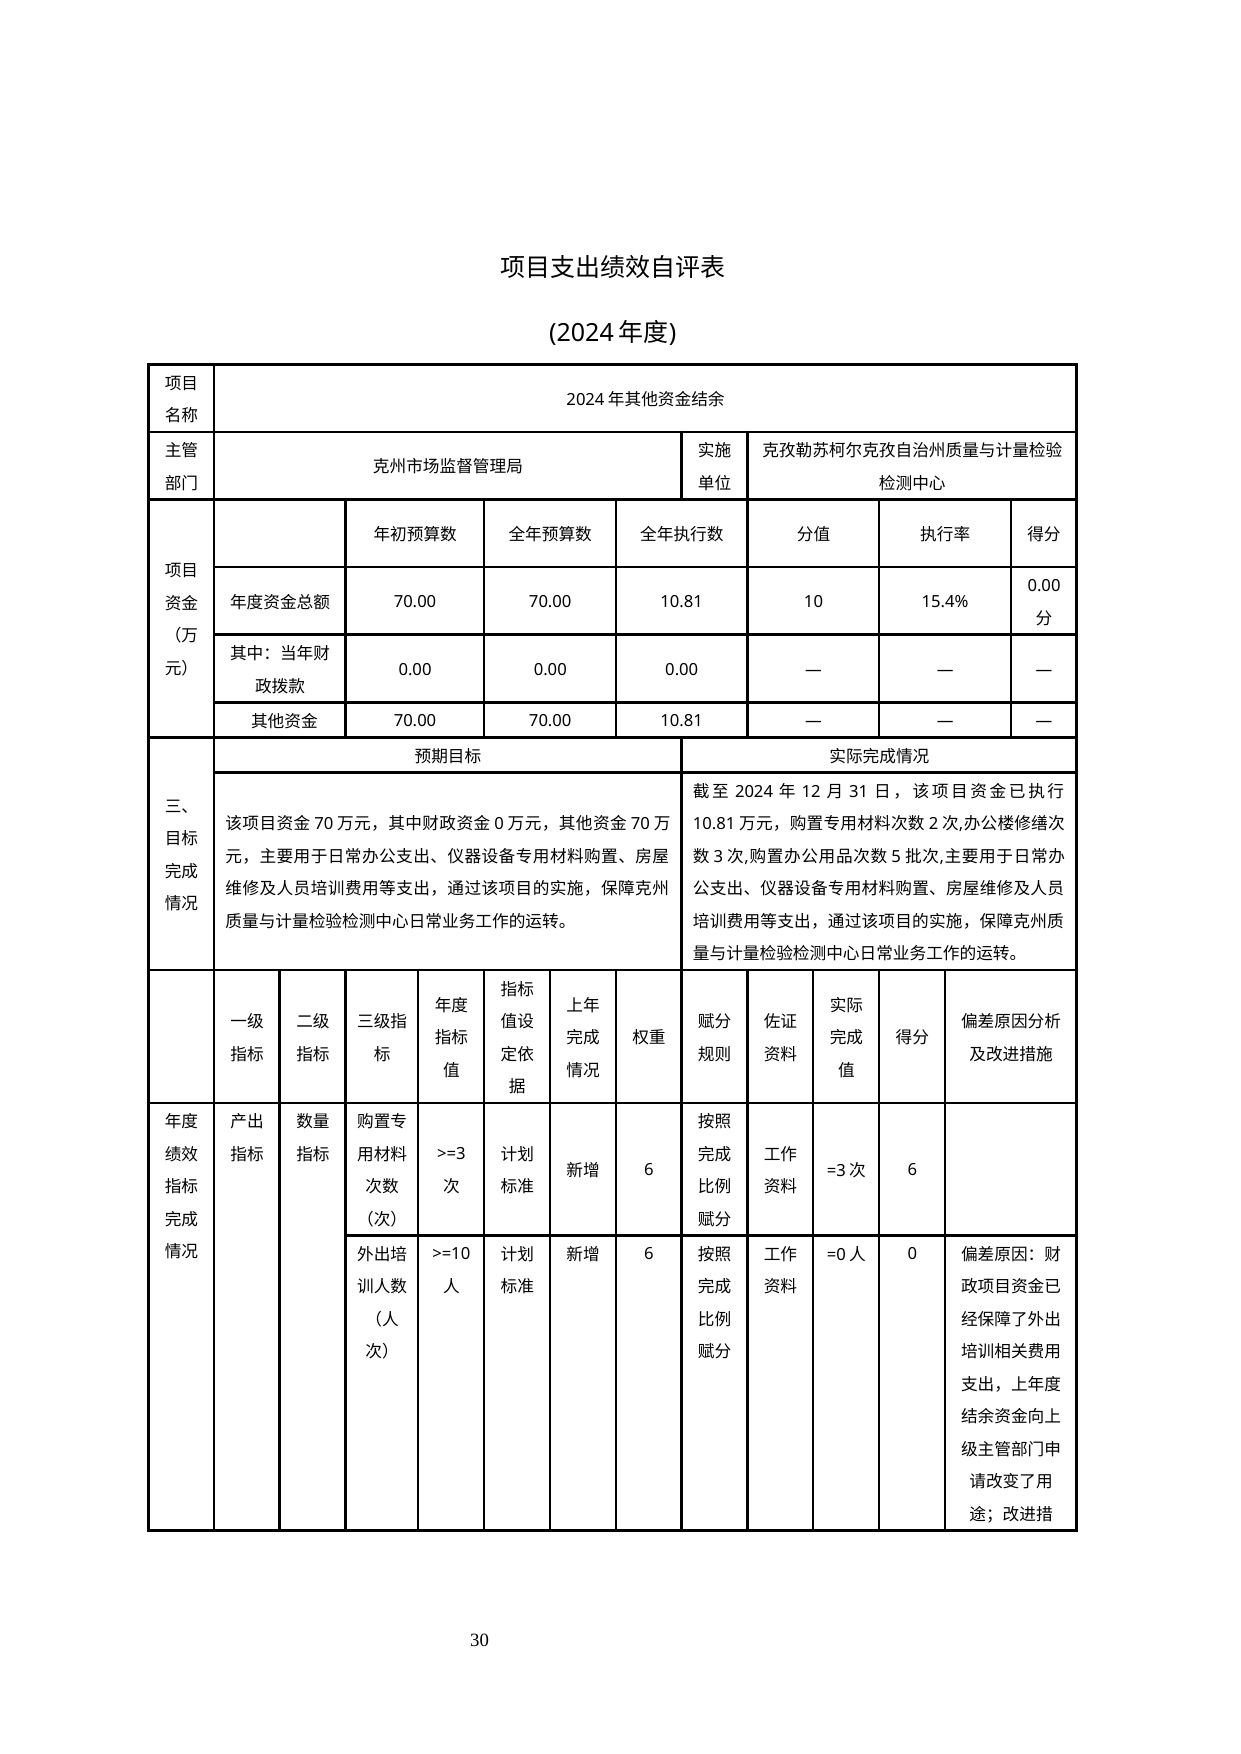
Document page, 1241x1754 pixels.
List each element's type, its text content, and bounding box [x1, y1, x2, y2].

table_cell 按照完成比例赋分 [683, 1237, 746, 1529]
table_cell [150, 971, 213, 1101]
table_cell 产出指标 [215, 1104, 278, 1529]
table_cell (2024年度) [148, 298, 1077, 363]
table_cell [215, 501, 344, 566]
table_cell 6 [617, 1237, 680, 1529]
table_cell 工作资料 [749, 1237, 812, 1529]
table_cell 2024年其他资金结余 [215, 366, 1075, 431]
table_cell — [749, 704, 878, 736]
table_cell 实施单位 [683, 433, 746, 498]
table_cell 实际完成情况 [683, 739, 1075, 771]
table_cell — [1012, 704, 1075, 736]
table_cell 10.81 [617, 568, 746, 633]
table_cell 年度指标值 [419, 971, 483, 1101]
table_cell 全年预算数 [485, 501, 615, 566]
table_cell 实际完成值 [814, 971, 878, 1101]
table_cell 佐证资料 [749, 971, 812, 1101]
table_cell — [1012, 636, 1075, 701]
table_cell — [880, 704, 1010, 736]
table_cell 该项目资金70万元，其中财政资金0万元，其他资金70万元，主要用于日常办公支出、仪器设备专用材料购置、房屋维修及人员培训费用等支出，通过该项目的实施，保障克州质量与计量检验检测中心日常业务工作的运转。 [215, 774, 680, 969]
table_cell 年度资金总额 [215, 568, 344, 633]
table_cell 三、目标完成情况 [150, 739, 213, 969]
table_cell >=10人 [419, 1237, 483, 1529]
table_cell 主管部门 [150, 433, 213, 498]
table_cell 二级指标 [281, 971, 344, 1101]
table_cell — [749, 636, 878, 701]
table_cell 项目资金 （万元） [150, 501, 213, 736]
table_cell 年初预算数 [347, 501, 483, 566]
table_cell 15.4% [880, 568, 1010, 633]
table_cell 6 [617, 1104, 680, 1234]
table_cell 克孜勒苏柯尔克孜自治州质量与计量检验检测中心 [749, 433, 1075, 498]
table_cell — [880, 636, 1010, 701]
table_cell 预期目标 [215, 739, 680, 771]
table_cell 6 [880, 1104, 944, 1234]
table_cell 工作资料 [749, 1104, 812, 1234]
table_cell =0人 [814, 1237, 878, 1529]
table_cell 赋分规则 [683, 971, 746, 1101]
table_cell 克州市场监督管理局 [215, 433, 680, 498]
table_cell 购置专用材料次数（次） [347, 1104, 417, 1234]
table_cell 0.00 [485, 636, 615, 701]
table_cell 权重 [617, 971, 680, 1101]
table_cell 得分 [1012, 501, 1075, 566]
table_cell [946, 1237, 1075, 1529]
table_cell 70.00 [485, 568, 615, 633]
table_cell =3次 [814, 1104, 878, 1234]
table_cell 执行率 [880, 501, 1010, 566]
table_cell 截至2024年12月31日，该项目资金已执行10.81万元，购置专用材料次数2次,办公楼修缮次数3次,购置办公用品次数5批次,主要用于日常办公支出、仪器设备专用材料购置、房屋维修及人员培训费用等支出，通过该项目的实施，保障克州质量与计量检验检测中心日常业务工作的运转。 [683, 774, 1075, 969]
table_cell 10 [749, 568, 878, 633]
table_cell 指标值设定依据 [485, 971, 549, 1101]
table_cell 0 [880, 1237, 944, 1529]
table_cell 数量指标 [281, 1104, 344, 1529]
table_cell 一级指标 [215, 971, 278, 1101]
table_cell 计划标准 [485, 1104, 549, 1234]
table_cell 其中：当年财政拨款 [215, 636, 344, 701]
table_cell 外出培训人数（人次） [347, 1237, 417, 1529]
table_cell 0.00分 [1012, 568, 1075, 633]
table_cell 计划标准 [485, 1237, 549, 1529]
table_cell 上年完成情况 [551, 971, 615, 1101]
table_cell 70.00 [347, 568, 483, 633]
table_cell 得分 [880, 971, 944, 1101]
table_cell 年度绩效指标完成情况 [150, 1104, 213, 1529]
table_cell 全年执行数 [617, 501, 746, 566]
table_cell 偏差原因分析及改进措施 [946, 971, 1075, 1101]
table_cell 项目名称 [150, 366, 213, 431]
table_cell 按照完成比例赋分 [683, 1104, 746, 1234]
table_cell 分值 [749, 501, 878, 566]
table_cell 70.00 [485, 704, 615, 736]
table_cell 三级指标 [347, 971, 417, 1101]
table_cell 新增 [551, 1237, 615, 1529]
table_cell 70.00 [347, 704, 483, 736]
table_cell 其他资金 [215, 704, 344, 736]
table_cell [946, 1104, 1075, 1234]
table_cell 新增 [551, 1104, 615, 1234]
table_cell 0.00 [347, 636, 483, 701]
table_header 项目支出绩效自评表 [148, 233, 1077, 298]
table_cell 0.00 [617, 636, 746, 701]
table_cell 10.81 [617, 704, 746, 736]
table_cell >=3次 [419, 1104, 483, 1234]
